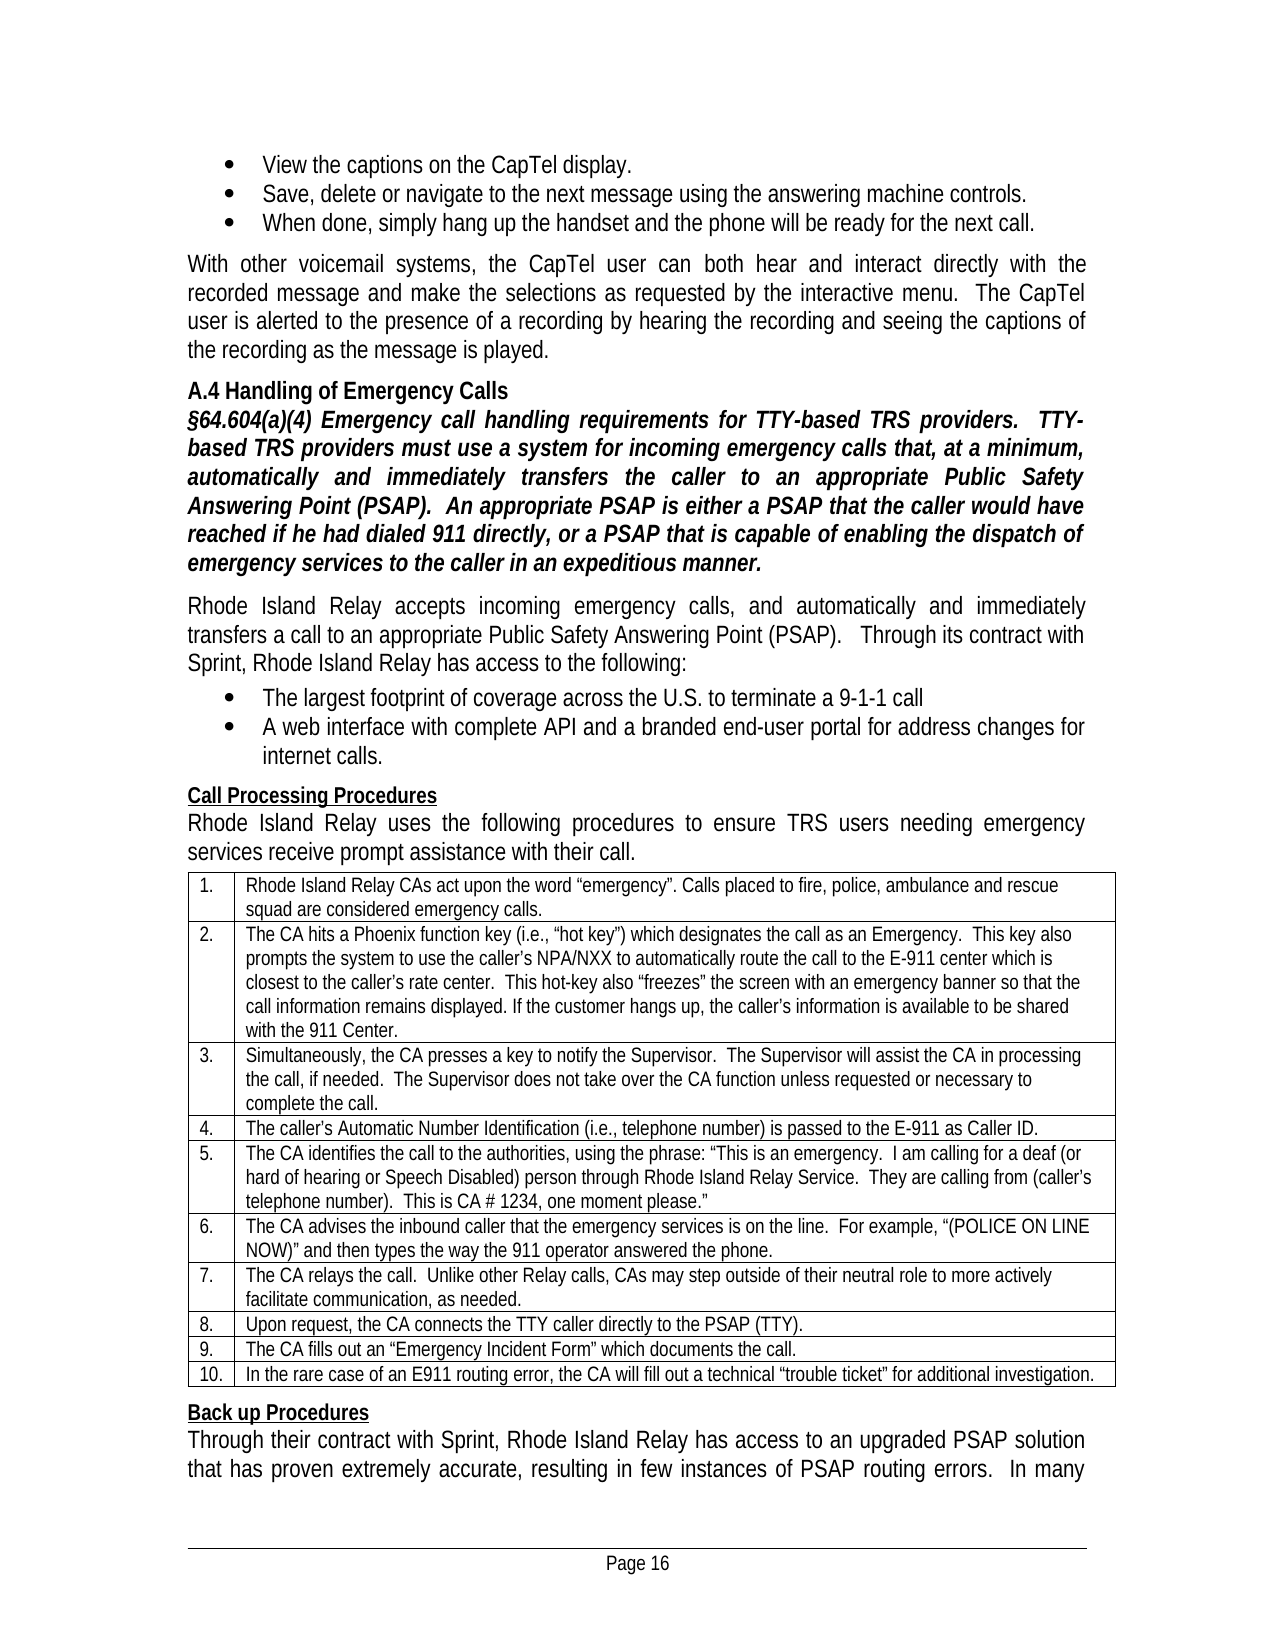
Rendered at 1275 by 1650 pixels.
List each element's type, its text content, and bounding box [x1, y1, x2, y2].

table_cell Upon request, the CA connects the TTY caller directly to the PSAP (TTY). [235, 1312, 1115, 1336]
table_cell The caller’s Automatic Number Identification (i.e., telephone number) is passed to the E-911 as Caller ID. [235, 1116, 1115, 1140]
table_cell 2. [189, 922, 234, 1042]
table_header 1. [189, 873, 234, 921]
text Call Processing Procedures [187, 782, 1087, 808]
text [187, 1425, 1087, 1483]
subtitle A.4 Handling of Emergency Calls [187, 376, 1087, 405]
text §64.604(a)(4) Emergency call handling requirements for TTY-based TRS providers. TTY-based TRS providers must use a system for incoming emergency calls that, at a minimum, automatically and immediately transfers the caller to an appropriate Public Safety Answering Point (PSAP). An appropriate PSAP is either a PSAP that the caller would have reached if he had dialed 911 directly, or a PSAP that is capable of enabling the dispatch of emergency services to the caller in an expeditious manner. [187, 405, 1087, 577]
table_cell 6. [189, 1214, 234, 1262]
table_cell 9. [189, 1337, 234, 1361]
table_cell 10. [189, 1362, 234, 1386]
text With other voicemail systems, the CapTel user can both hear and interact directly with the recorded message and make the selections as requested by the interactive menu. The CapTel user is alerted to the presence of a recording by hearing the recording and seeing the captions of the recording as the message is played. [187, 249, 1087, 364]
list Save, delete or navigate to the next message using the answering machine controls. [225, 179, 1087, 208]
text Rhode Island Relay uses the following procedures to ensure TRS users needing emergency services receive prompt assistance with their call. [187, 808, 1087, 866]
table_cell The CA hits a Phoenix function key (i.e., “hot key”) which designates the call as an Emergency. This key also prompts the system to use the caller’s NPA/NXX to automatically route the call to the E-911 center which is closest to the caller’s rate center. This hot-key also “freezes” the screen with an emergency banner so that the call information remains displayed. If the customer hangs up, the caller’s information is available to be shared with the 911 Center. [235, 922, 1115, 1042]
text Rhode Island Relay accepts incoming emergency calls, and automatically and immediately transfers a call to an appropriate Public Safety Answering Point (PSAP). Through its contract with Sprint, Rhode Island Relay has access to the following: [187, 591, 1087, 677]
table_cell 3. [189, 1043, 234, 1115]
table_cell 4. [189, 1116, 234, 1140]
table_cell In the rare case of an E911 routing error, the CA will fill out a technical “trouble ticket” for additional investigation. [235, 1362, 1115, 1386]
table_header Rhode Island Relay CAs act upon the word “emergency”. Calls placed to fire, police, ambulance and rescue squad are considered emergency calls. [235, 873, 1115, 921]
table_cell The CA fills out an “Emergency Incident Form” which documents the call. [235, 1337, 1115, 1361]
text A web interface with complete API and a branded end-user portal for address changes for internet calls. [225, 712, 1087, 769]
list View the captions on the CapTel display. [225, 150, 1087, 179]
table_cell The CA advises the inbound caller that the emergency services is on the line. For example, “(POLICE ON LINE NOW)” and then types the way the 911 operator answered the phone. [235, 1214, 1115, 1262]
table_cell Simultaneously, the CA presses a key to notify the Supervisor. The Supervisor will assist the CA in processing the call, if needed. The Supervisor does not take over the CA function unless requested or necessary to complete the call. [235, 1043, 1115, 1115]
table_cell 8. [189, 1312, 234, 1336]
table_cell 5. [189, 1141, 234, 1213]
table_cell 7. [189, 1263, 234, 1311]
table_cell The CA relays the call. Unlike other Relay calls, CAs may step outside of their neutral role to more actively facilitate communication, as needed. [235, 1263, 1115, 1311]
text The largest footprint of coverage across the U.S. to terminate a 9-1-1 call [225, 683, 1087, 712]
table_cell The CA identifies the call to the authorities, using the phrase: “This is an emergency. I am calling for a deaf (or hard of hearing or Speech Disabled) person through Rhode Island Relay Service. They are calling from (caller’s telephone number). This is CA # 1234, one moment please.” [235, 1141, 1115, 1213]
text Back up Procedures [187, 1399, 1087, 1425]
list When done, simply hang up the handset and the phone will be ready for the next call. [225, 208, 1087, 237]
